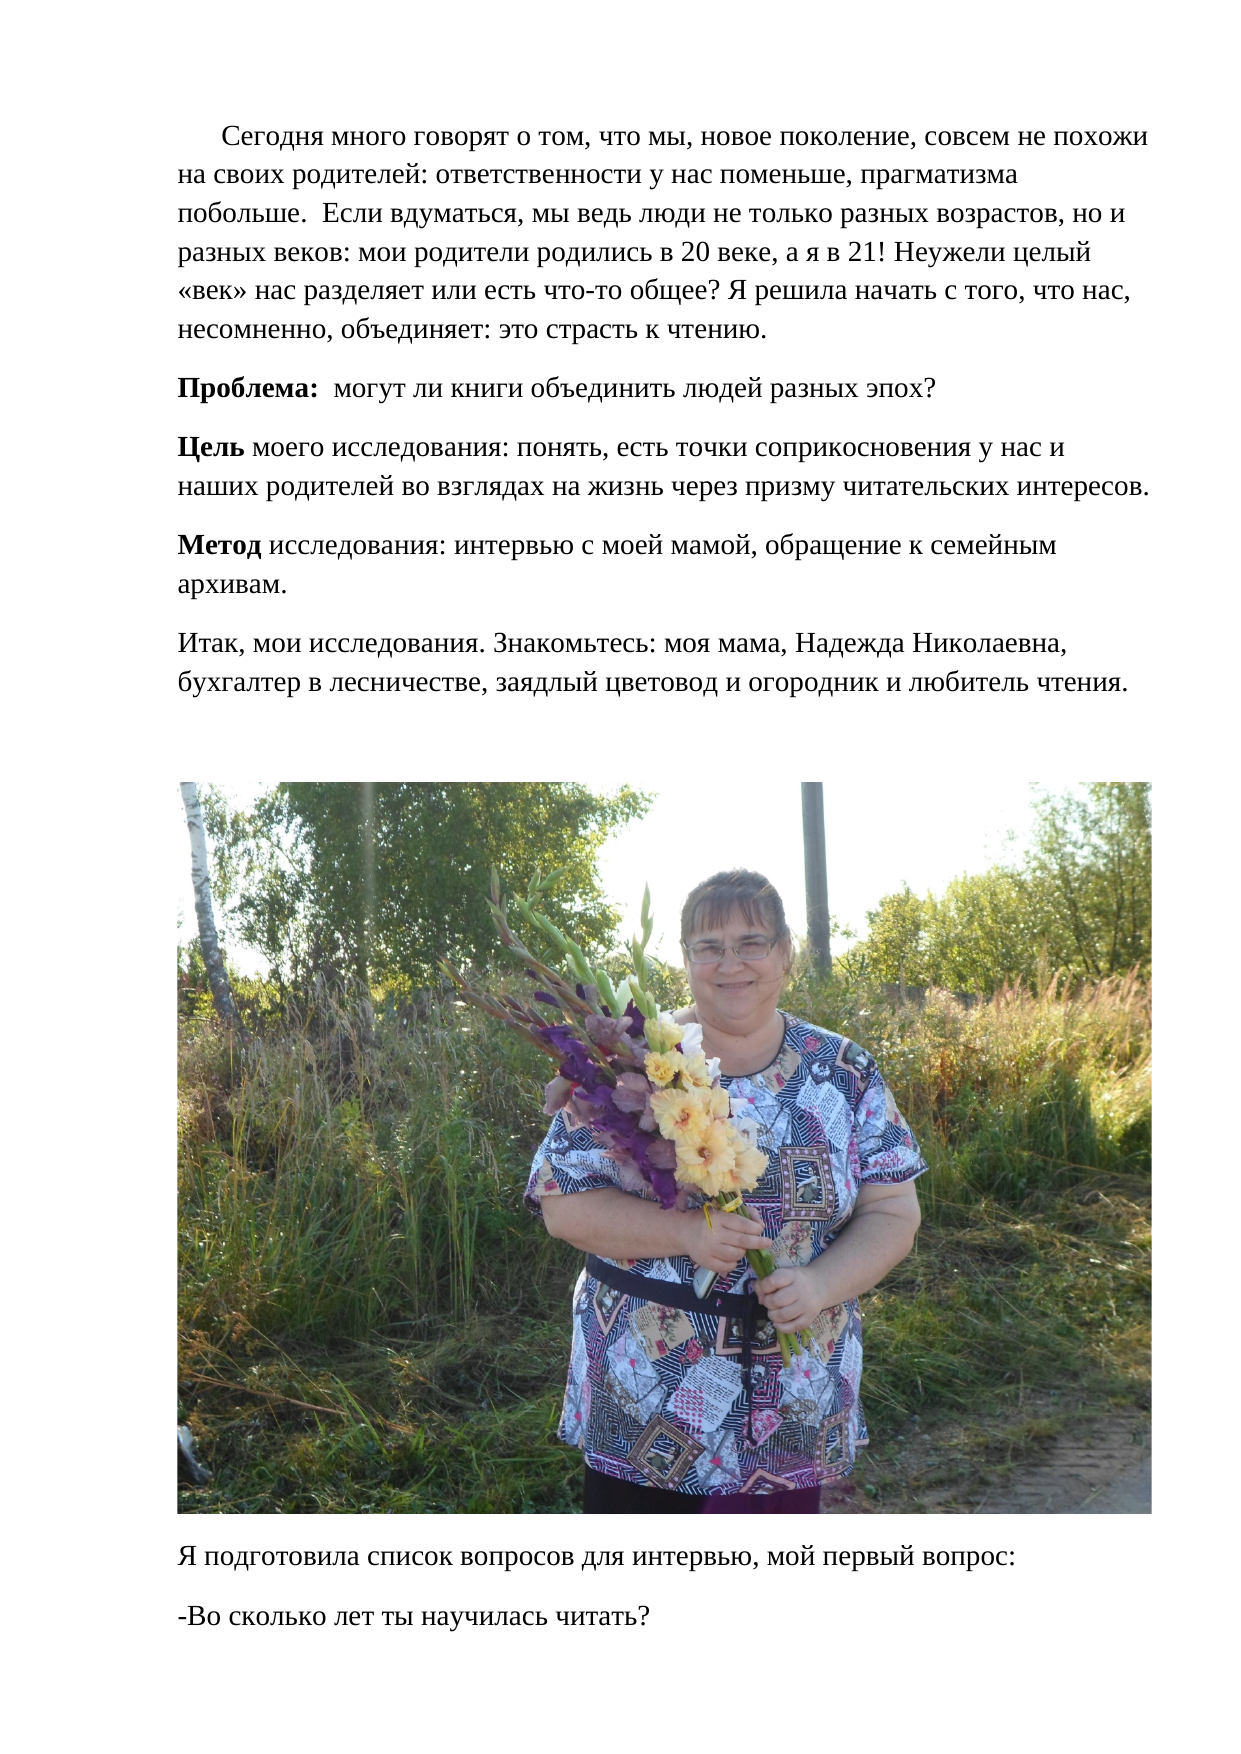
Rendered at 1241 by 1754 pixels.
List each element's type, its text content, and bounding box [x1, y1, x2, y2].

text Итак, мои исследования. Знакомьтесь: моя мама, Надежда Николаевна, бухгалтер в лесничестве, заядлый цветовод и огородник и любитель чтения. [177, 625, 1152, 697]
text Цель моего исследования: понять, есть точки соприкосновения у нас и наших родителей во взглядах на жизнь через призму читательских интересов. [177, 429, 1152, 502]
text Сегодня много говорят о том, что мы, новое поколение, совсем не похожи на своих родителей: ответственности у нас поменьше, прагматизма побольше. Если вдуматься, мы ведь люди не только разных возрастов, но и разных веков: мои родители родились в 20 веке, а я в 21! Неужели целый «век» нас разделяет или есть что-то общее? Я решила начать с того, что нас, несомненно, объединяет: это страсть к чтению. [177, 118, 1152, 344]
text -Во сколько лет ты научилась читать? [177, 1598, 1152, 1631]
text Проблема: могут ли книги объединить людей разных эпох? [177, 370, 1152, 404]
text Метод исследования: интервью с моей мамой, обращение к семейным архивам. [177, 527, 1152, 599]
text Я подготовила список вопросов для интервью, мой первый вопрос: [177, 1538, 1152, 1572]
picture [177, 782, 1152, 1514]
